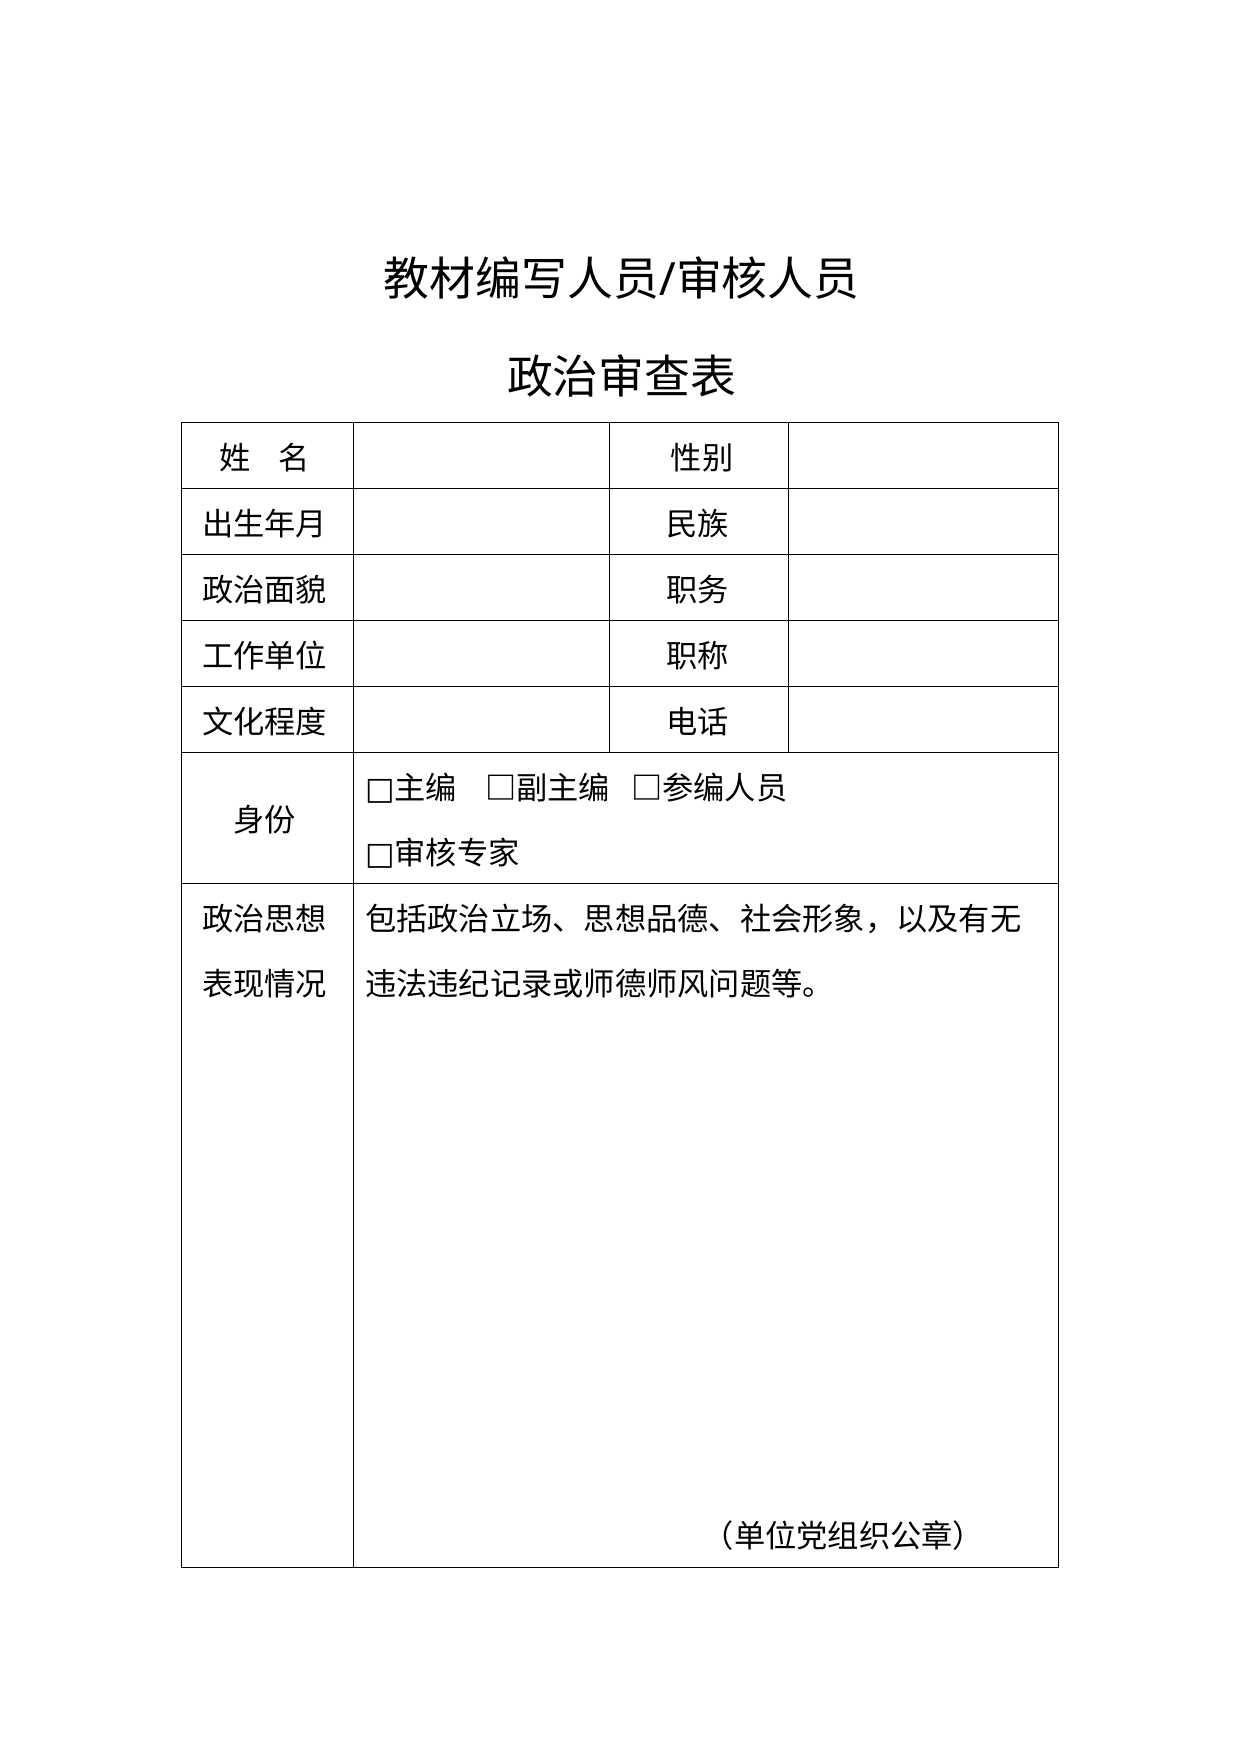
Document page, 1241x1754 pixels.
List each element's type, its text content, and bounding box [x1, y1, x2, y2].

table_cell 身份 [182, 753, 353, 883]
table_header 姓 名 [182, 423, 353, 488]
table_cell 政治思想表现情况 [182, 884, 353, 1567]
table_cell 职称 [610, 621, 788, 686]
text 教材编写人员/审核人员 [187, 227, 1055, 324]
text 政治审查表 [187, 324, 1055, 422]
table_cell 电话 [610, 687, 788, 752]
table_cell [354, 555, 609, 620]
table_header [354, 423, 609, 488]
table_cell 出生年月 [182, 489, 353, 554]
table_cell 职务 [610, 555, 788, 620]
table_header [789, 423, 1058, 488]
table_header 性别 [610, 423, 788, 488]
table_cell [354, 489, 609, 554]
table_cell 政治面貌 [182, 555, 353, 620]
table_cell [789, 489, 1058, 554]
table_cell [789, 555, 1058, 620]
table_cell [789, 687, 1058, 752]
table_cell 工作单位 [182, 621, 353, 686]
table_cell □主编 □副主编 □参编人员 □审核专家 [354, 753, 1058, 883]
table_cell [354, 687, 609, 752]
table_cell 文化程度 [182, 687, 353, 752]
table_cell [354, 621, 609, 686]
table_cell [354, 884, 1058, 1567]
table_cell [789, 621, 1058, 686]
table_cell 民族 [610, 489, 788, 554]
